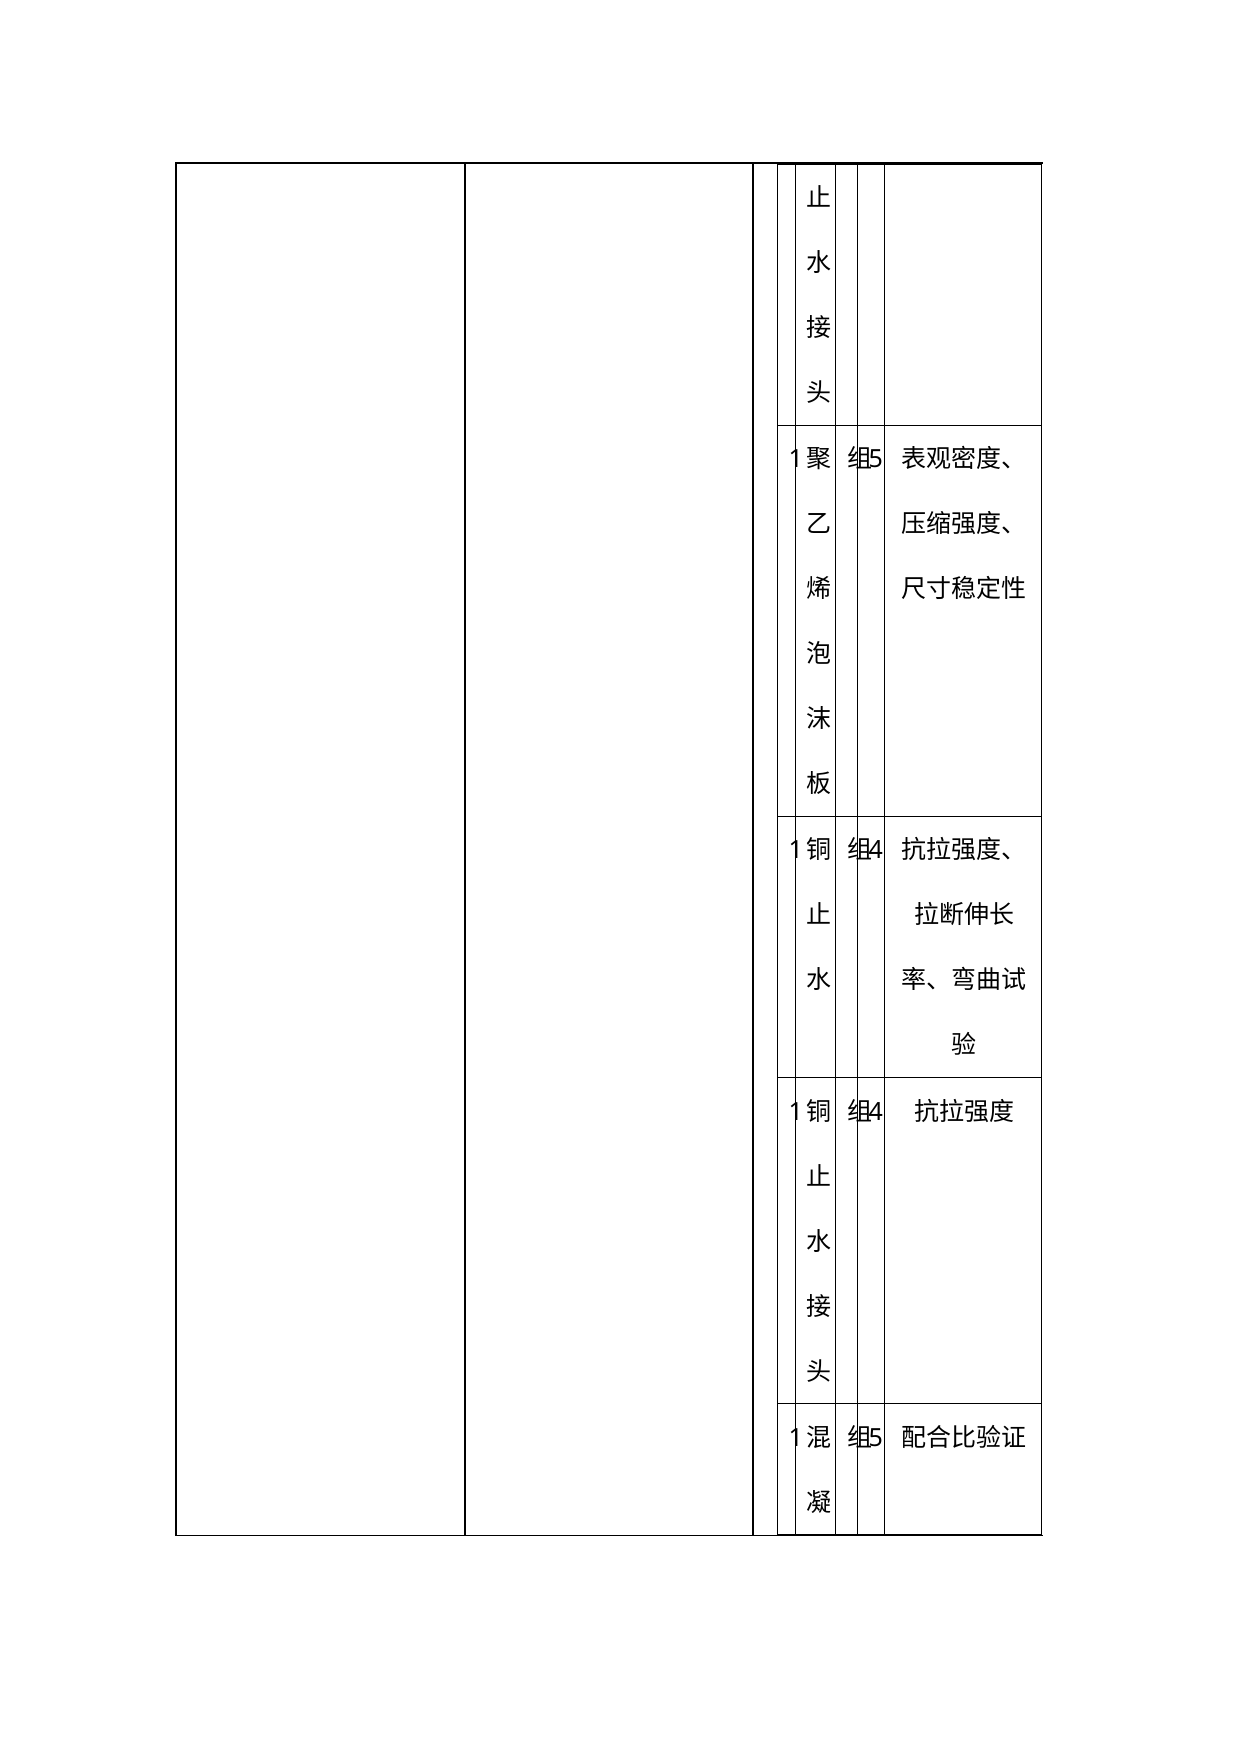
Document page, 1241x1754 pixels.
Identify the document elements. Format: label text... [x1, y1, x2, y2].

table_cell 1 [177, 164, 464, 1535]
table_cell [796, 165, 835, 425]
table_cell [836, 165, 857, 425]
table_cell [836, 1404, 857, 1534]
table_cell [885, 165, 1041, 425]
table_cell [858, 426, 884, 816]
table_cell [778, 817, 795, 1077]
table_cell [885, 1404, 1041, 1534]
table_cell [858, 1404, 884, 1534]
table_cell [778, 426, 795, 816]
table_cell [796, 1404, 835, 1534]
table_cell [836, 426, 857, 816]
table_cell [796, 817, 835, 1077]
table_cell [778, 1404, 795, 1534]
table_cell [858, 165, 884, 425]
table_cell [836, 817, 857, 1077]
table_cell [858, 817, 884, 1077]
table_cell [754, 164, 777, 1535]
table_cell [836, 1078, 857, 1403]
table_cell [466, 164, 752, 1535]
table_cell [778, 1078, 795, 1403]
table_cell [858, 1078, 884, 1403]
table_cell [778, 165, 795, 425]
